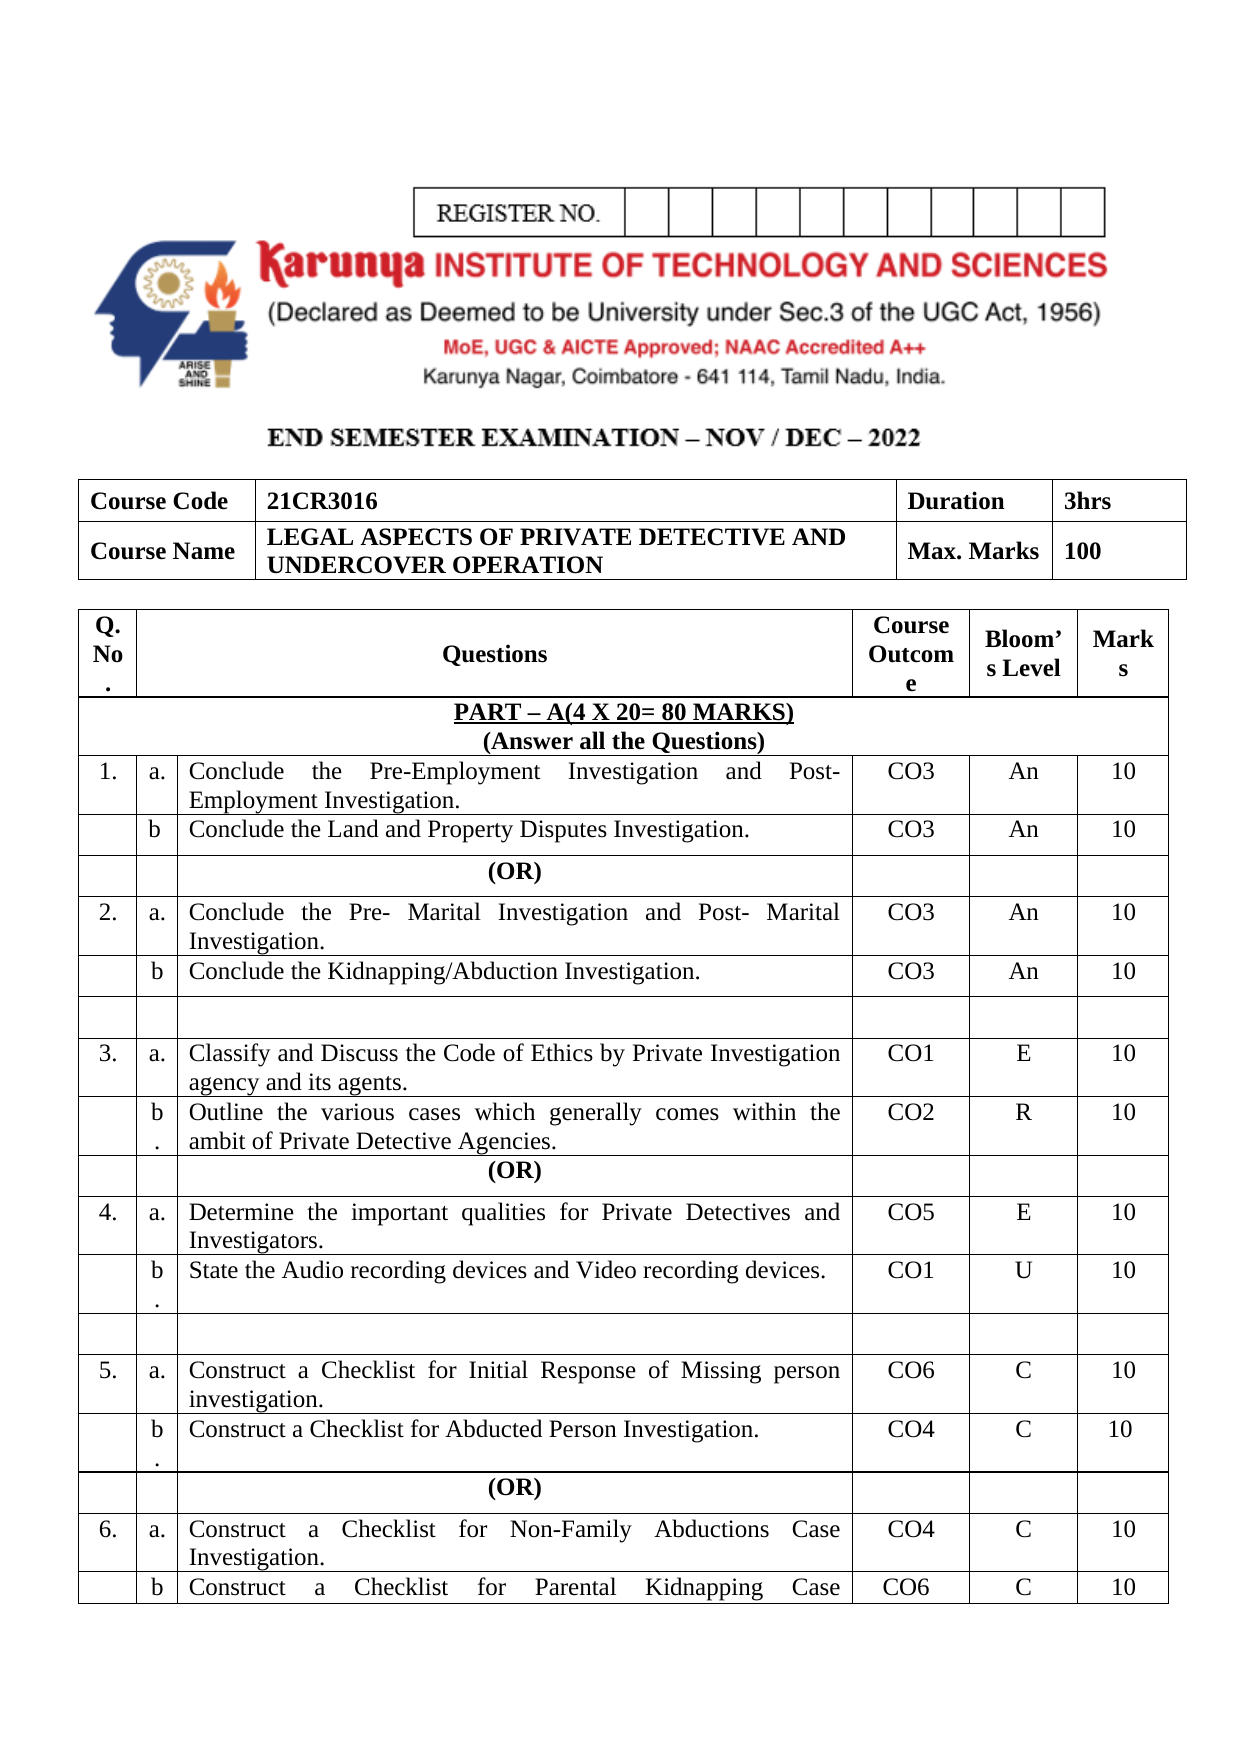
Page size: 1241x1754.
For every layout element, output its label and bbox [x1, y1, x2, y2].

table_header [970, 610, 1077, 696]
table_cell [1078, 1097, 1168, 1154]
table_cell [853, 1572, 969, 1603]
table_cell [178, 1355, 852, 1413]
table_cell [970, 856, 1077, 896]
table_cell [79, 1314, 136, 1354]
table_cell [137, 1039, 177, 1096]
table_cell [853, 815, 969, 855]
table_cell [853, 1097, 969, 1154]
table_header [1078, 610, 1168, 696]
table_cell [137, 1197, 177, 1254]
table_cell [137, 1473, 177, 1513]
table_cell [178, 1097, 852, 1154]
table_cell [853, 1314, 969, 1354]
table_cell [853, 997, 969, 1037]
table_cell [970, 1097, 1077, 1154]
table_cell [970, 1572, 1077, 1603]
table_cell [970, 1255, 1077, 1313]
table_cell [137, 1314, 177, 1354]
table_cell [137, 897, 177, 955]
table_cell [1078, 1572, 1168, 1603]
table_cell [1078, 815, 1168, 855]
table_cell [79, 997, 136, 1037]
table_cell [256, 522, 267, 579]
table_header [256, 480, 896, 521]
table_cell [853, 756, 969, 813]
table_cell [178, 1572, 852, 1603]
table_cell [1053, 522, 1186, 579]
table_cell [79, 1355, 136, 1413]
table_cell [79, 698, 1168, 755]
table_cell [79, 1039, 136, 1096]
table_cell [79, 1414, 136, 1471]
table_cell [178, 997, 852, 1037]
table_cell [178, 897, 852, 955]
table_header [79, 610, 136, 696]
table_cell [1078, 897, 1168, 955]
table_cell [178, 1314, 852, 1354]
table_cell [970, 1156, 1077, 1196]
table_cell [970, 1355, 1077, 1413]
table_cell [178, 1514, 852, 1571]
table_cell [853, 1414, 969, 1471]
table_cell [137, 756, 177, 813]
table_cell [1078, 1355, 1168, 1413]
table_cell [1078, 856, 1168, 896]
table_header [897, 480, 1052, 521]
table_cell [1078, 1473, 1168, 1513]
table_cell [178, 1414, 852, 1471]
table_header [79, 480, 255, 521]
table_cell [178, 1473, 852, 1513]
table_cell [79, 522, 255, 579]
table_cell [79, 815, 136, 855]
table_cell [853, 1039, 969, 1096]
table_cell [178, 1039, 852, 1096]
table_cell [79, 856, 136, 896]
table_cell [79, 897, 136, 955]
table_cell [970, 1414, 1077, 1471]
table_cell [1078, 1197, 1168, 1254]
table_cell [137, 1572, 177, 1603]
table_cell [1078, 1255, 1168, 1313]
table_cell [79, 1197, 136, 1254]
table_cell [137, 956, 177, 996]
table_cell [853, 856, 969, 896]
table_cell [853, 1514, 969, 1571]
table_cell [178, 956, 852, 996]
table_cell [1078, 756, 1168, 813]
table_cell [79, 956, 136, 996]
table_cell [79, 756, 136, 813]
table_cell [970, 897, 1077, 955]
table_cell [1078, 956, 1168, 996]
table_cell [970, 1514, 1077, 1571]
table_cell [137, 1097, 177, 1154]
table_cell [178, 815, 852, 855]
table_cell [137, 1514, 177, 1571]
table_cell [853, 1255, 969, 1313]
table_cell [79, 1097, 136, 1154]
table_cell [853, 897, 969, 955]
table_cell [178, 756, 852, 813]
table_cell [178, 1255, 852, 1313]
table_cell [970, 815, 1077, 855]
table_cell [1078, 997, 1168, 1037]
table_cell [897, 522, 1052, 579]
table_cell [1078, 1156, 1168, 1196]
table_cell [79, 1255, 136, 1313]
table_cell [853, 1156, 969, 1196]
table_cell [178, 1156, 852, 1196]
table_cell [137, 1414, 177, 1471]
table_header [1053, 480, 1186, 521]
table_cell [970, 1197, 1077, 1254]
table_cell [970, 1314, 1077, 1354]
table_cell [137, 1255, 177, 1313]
picture [90, 178, 1112, 451]
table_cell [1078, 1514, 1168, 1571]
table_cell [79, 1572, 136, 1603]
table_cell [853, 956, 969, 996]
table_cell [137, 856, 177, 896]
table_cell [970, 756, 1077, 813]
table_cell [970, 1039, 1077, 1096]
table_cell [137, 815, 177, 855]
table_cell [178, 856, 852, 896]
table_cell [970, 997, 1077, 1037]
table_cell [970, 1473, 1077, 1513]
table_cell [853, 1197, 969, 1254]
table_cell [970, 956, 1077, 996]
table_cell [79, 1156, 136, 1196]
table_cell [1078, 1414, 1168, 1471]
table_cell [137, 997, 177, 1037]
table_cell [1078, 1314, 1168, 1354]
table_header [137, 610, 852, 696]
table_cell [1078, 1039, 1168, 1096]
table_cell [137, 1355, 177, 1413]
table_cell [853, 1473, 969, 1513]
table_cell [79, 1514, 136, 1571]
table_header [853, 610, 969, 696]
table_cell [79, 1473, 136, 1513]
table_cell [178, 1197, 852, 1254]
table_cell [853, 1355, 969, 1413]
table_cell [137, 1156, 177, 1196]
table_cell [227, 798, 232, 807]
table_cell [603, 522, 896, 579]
